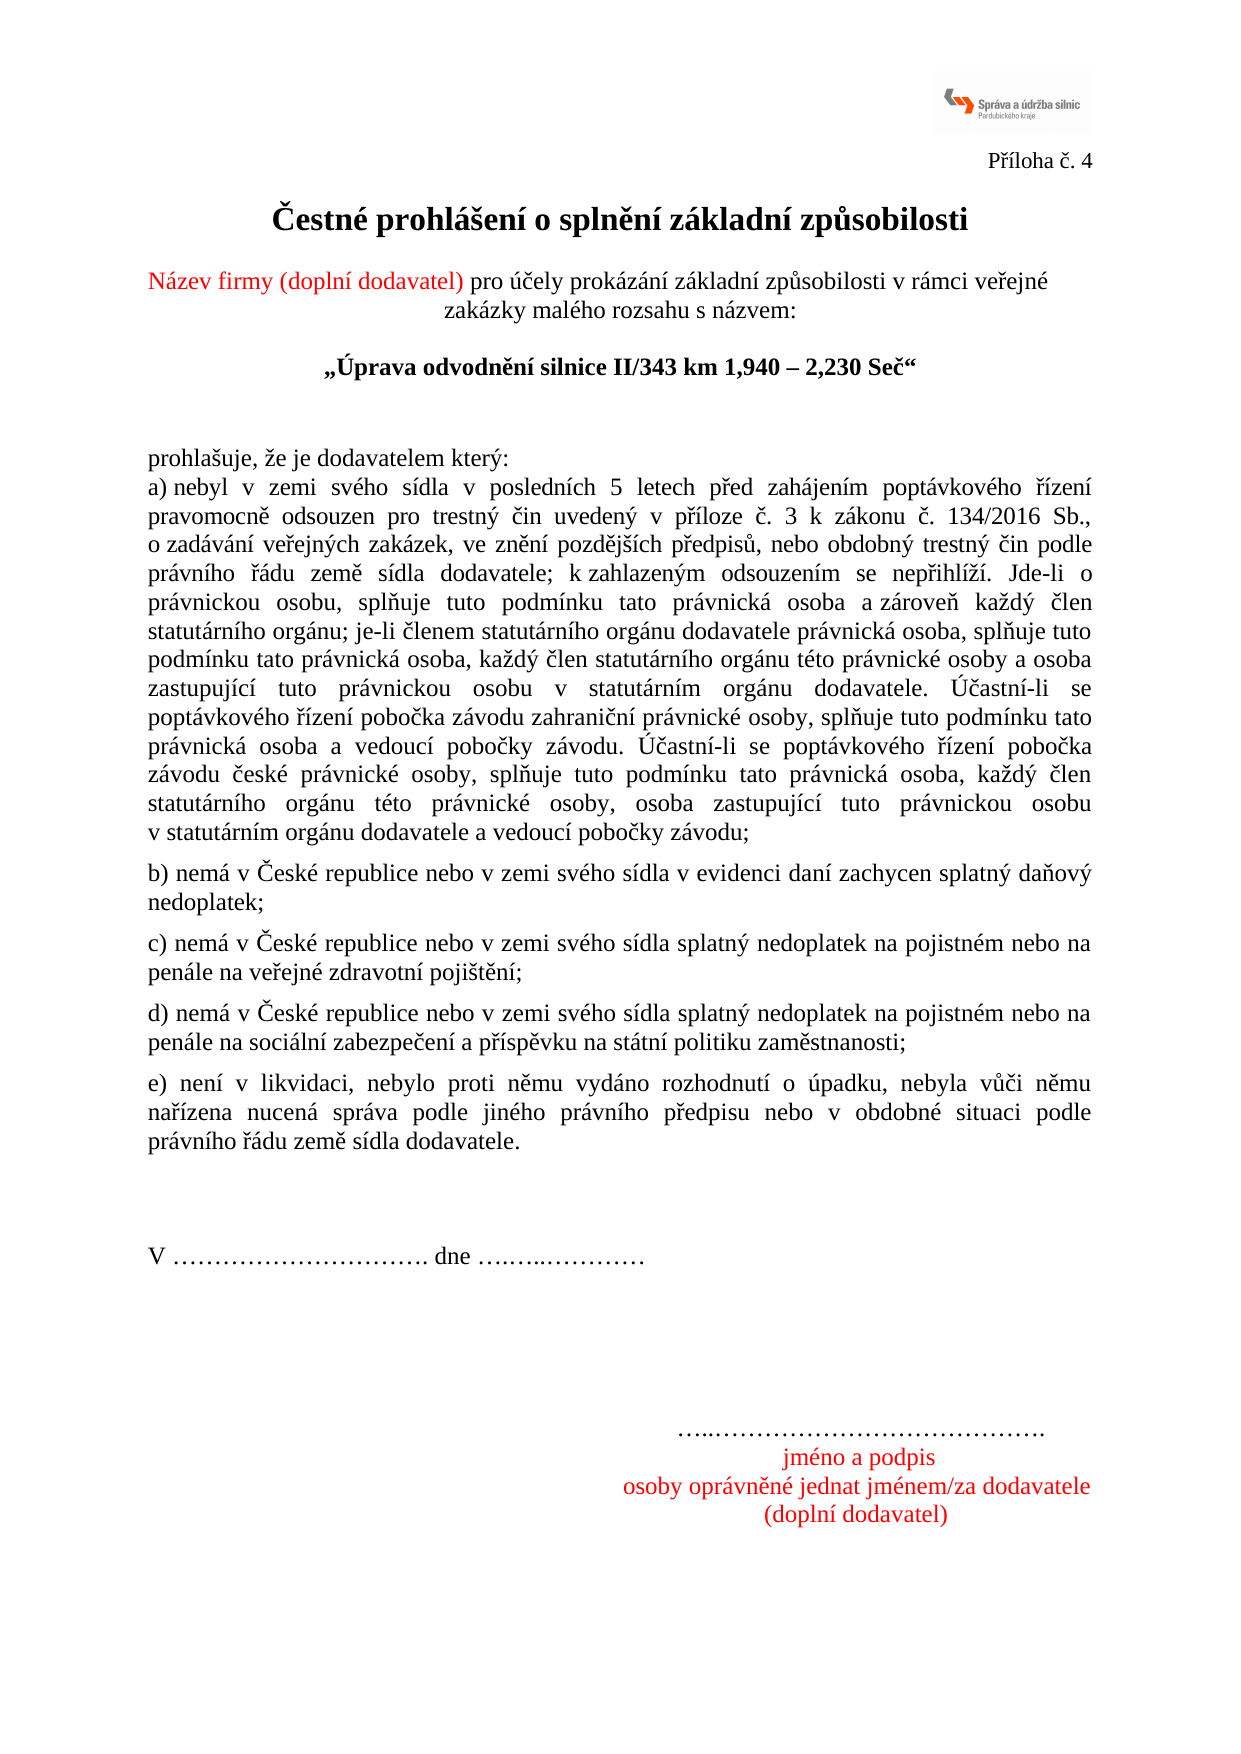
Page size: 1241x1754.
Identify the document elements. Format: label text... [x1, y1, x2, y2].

text „Úprava odvodnění silnice II/343 km 1,940 – 2,230 Seč“ [148, 352, 1093, 381]
text Příloha č. 4 [148, 148, 1093, 174]
picture [931, 70, 1093, 135]
text Název firmy (doplní dodavatel) pro účely prokázání základní způsobilosti v rámci veřejné [148, 266, 1093, 295]
text c) nemá v České republice nebo v zemi svého sídla splatný nedoplatek na pojistném nebo na penále na veřejné zdravotní pojištění; [148, 928, 1093, 986]
text b) nemá v České republice nebo v zemi svého sídla v evidenci daní zachycen splatný daňový nedoplatek; [148, 858, 1093, 916]
text a) nebyl v zemi svého sídla v posledních 5 letech před zahájením poptávkového řízení pravomocně odsouzen pro trestný čin uvedený v příloze č. 3 k zákonu č. 134/2016 Sb., o zadávání veřejných zakázek, ve znění pozdějších předpisů, nebo obdobný trestný čin podle právního řádu země sídla dodavatele; k zahlazeným odsouzením se nepřihlíží. Jde-li o právnickou osobu, splňuje tuto podmínku tato právnická osoba a zároveň každý člen statutárního orgánu; je-li členem statutárního orgánu dodavatele právnická osoba, splňuje tuto podmínku tato právnická osoba, každý člen statutárního orgánu této právnické osoby a osoba zastupující tuto právnickou osobu v statutárním orgánu dodavatele. Účastní-li se poptávkového řízení pobočka závodu zahraniční právnické osoby, splňuje tuto podmínku tato právnická osoba a vedoucí pobočky závodu. Účastní-li se poptávkového řízení pobočka závodu české právnické osoby, splňuje tuto podmínku tato právnická osoba, každý člen statutárního orgánu této právnické osoby, osoba zastupující tuto právnickou osobu v statutárním orgánu dodavatele a vedoucí pobočky závodu; [148, 472, 1093, 846]
text jméno a podpis [590, 1442, 1093, 1471]
text osoby oprávněné jednat jménem/za dodavatele [148, 1471, 1093, 1499]
text prohlašuje, že je dodavatelem který: [148, 443, 1093, 472]
text V …………………………. dne ….…..………… [148, 1241, 1093, 1269]
text …..…………………………………. [664, 1413, 1093, 1442]
text e) není v likvidaci, nebylo proti němu vydáno rozhodnutí o úpadku, nebyla vůči němu nařízena nucená správa podle jiného právního předpisu nebo v obdobné situaci podle právního řádu země sídla dodavatele. [148, 1068, 1093, 1154]
text zakázky malého rozsahu s názvem: [148, 295, 1093, 323]
text d) nemá v České republice nebo v zemi svého sídla splatný nedoplatek na pojistném nebo na penále na sociální zabezpečení a příspěvku na státní politiku zaměstnanosti; [148, 998, 1093, 1056]
text (doplní dodavatel) [590, 1499, 1093, 1528]
text Čestné prohlášení o splnění základní způsobilosti [148, 199, 1093, 237]
